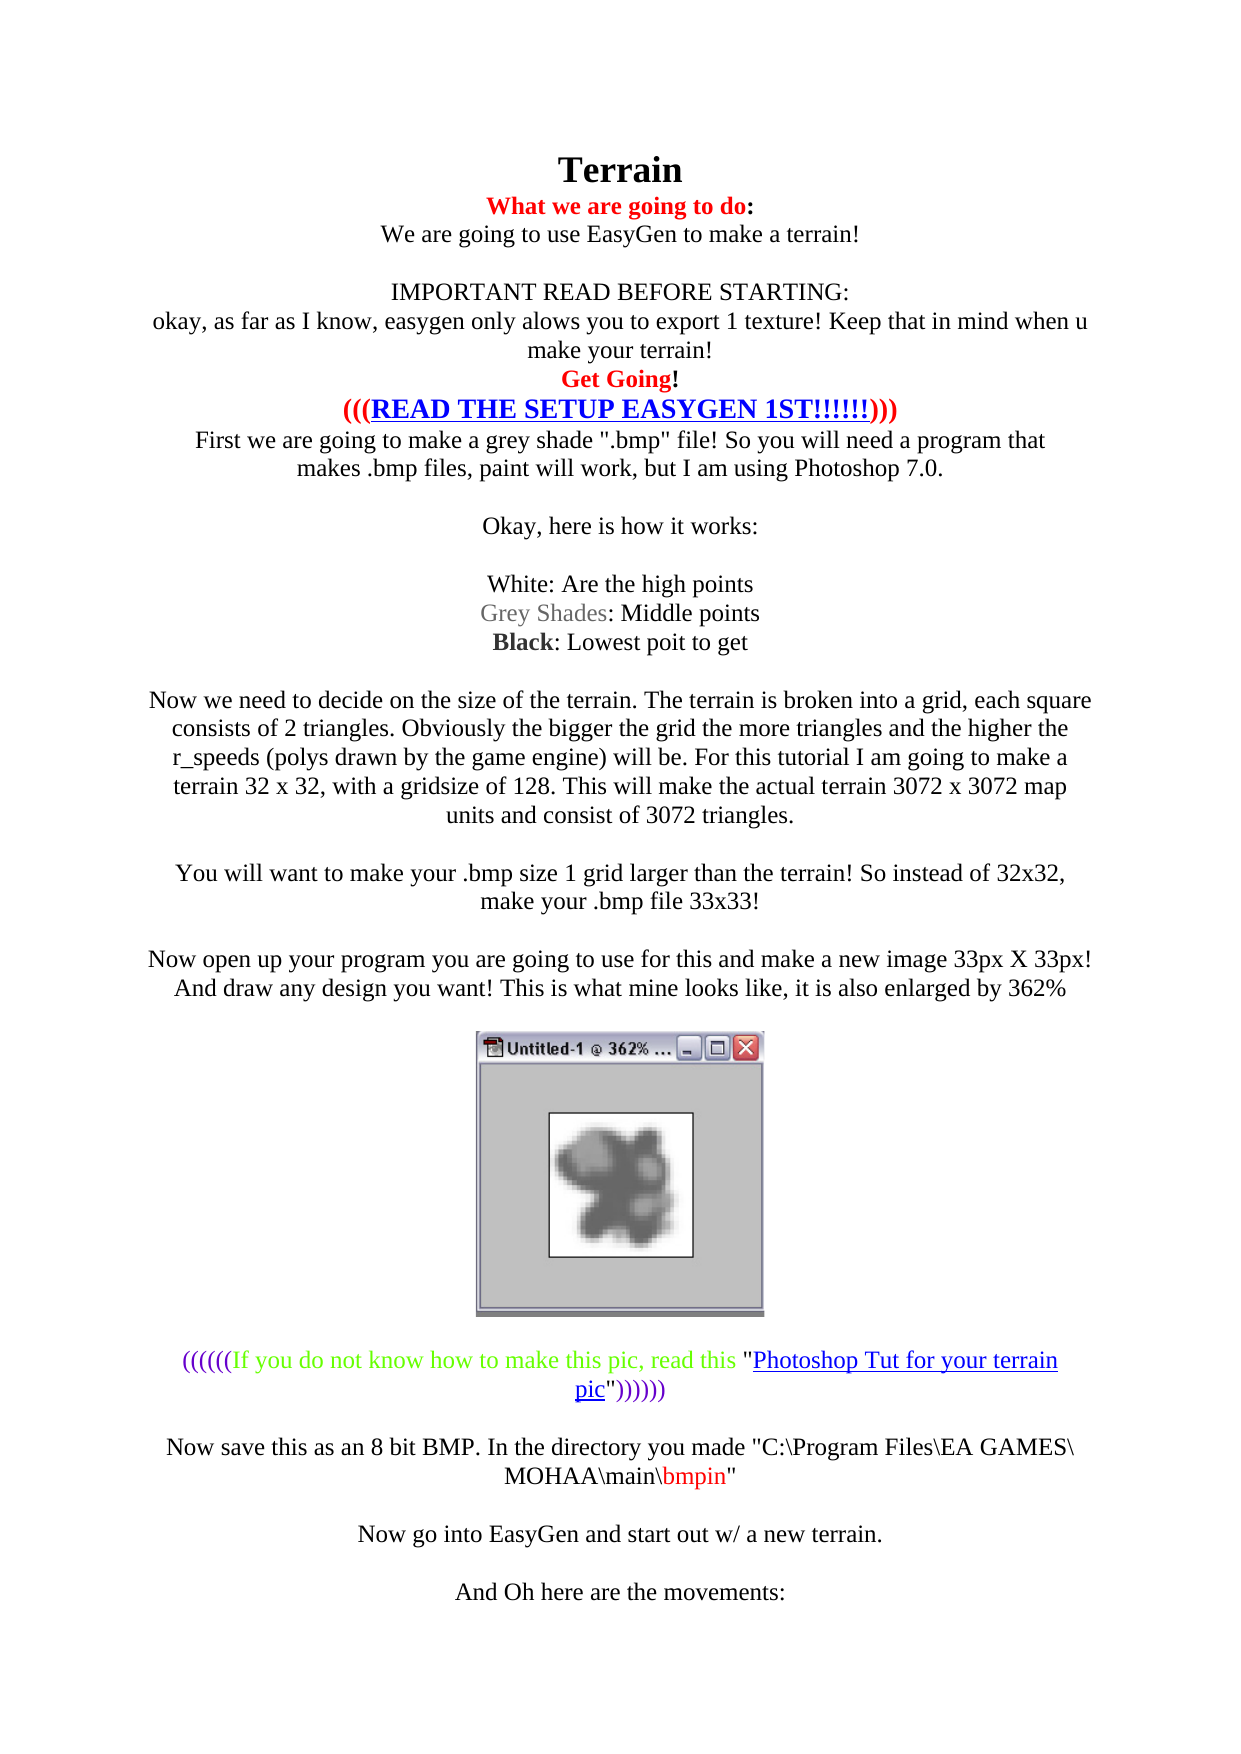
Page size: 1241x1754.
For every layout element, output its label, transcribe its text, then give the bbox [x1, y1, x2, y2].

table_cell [148, 393, 1093, 1606]
table_cell What we are going to do: [148, 191, 1093, 219]
table_header Terrain [148, 148, 1093, 191]
picture [475, 1031, 765, 1317]
table_cell We are going to use EasyGen to make a terrain! IMPORTANT READ BEFORE STARTING: okay, as far as I know, easygen only alows you to export 1 texture! Keep that in mind when u make your terrain! [148, 220, 1093, 364]
table_cell Get Going! [148, 364, 1093, 392]
